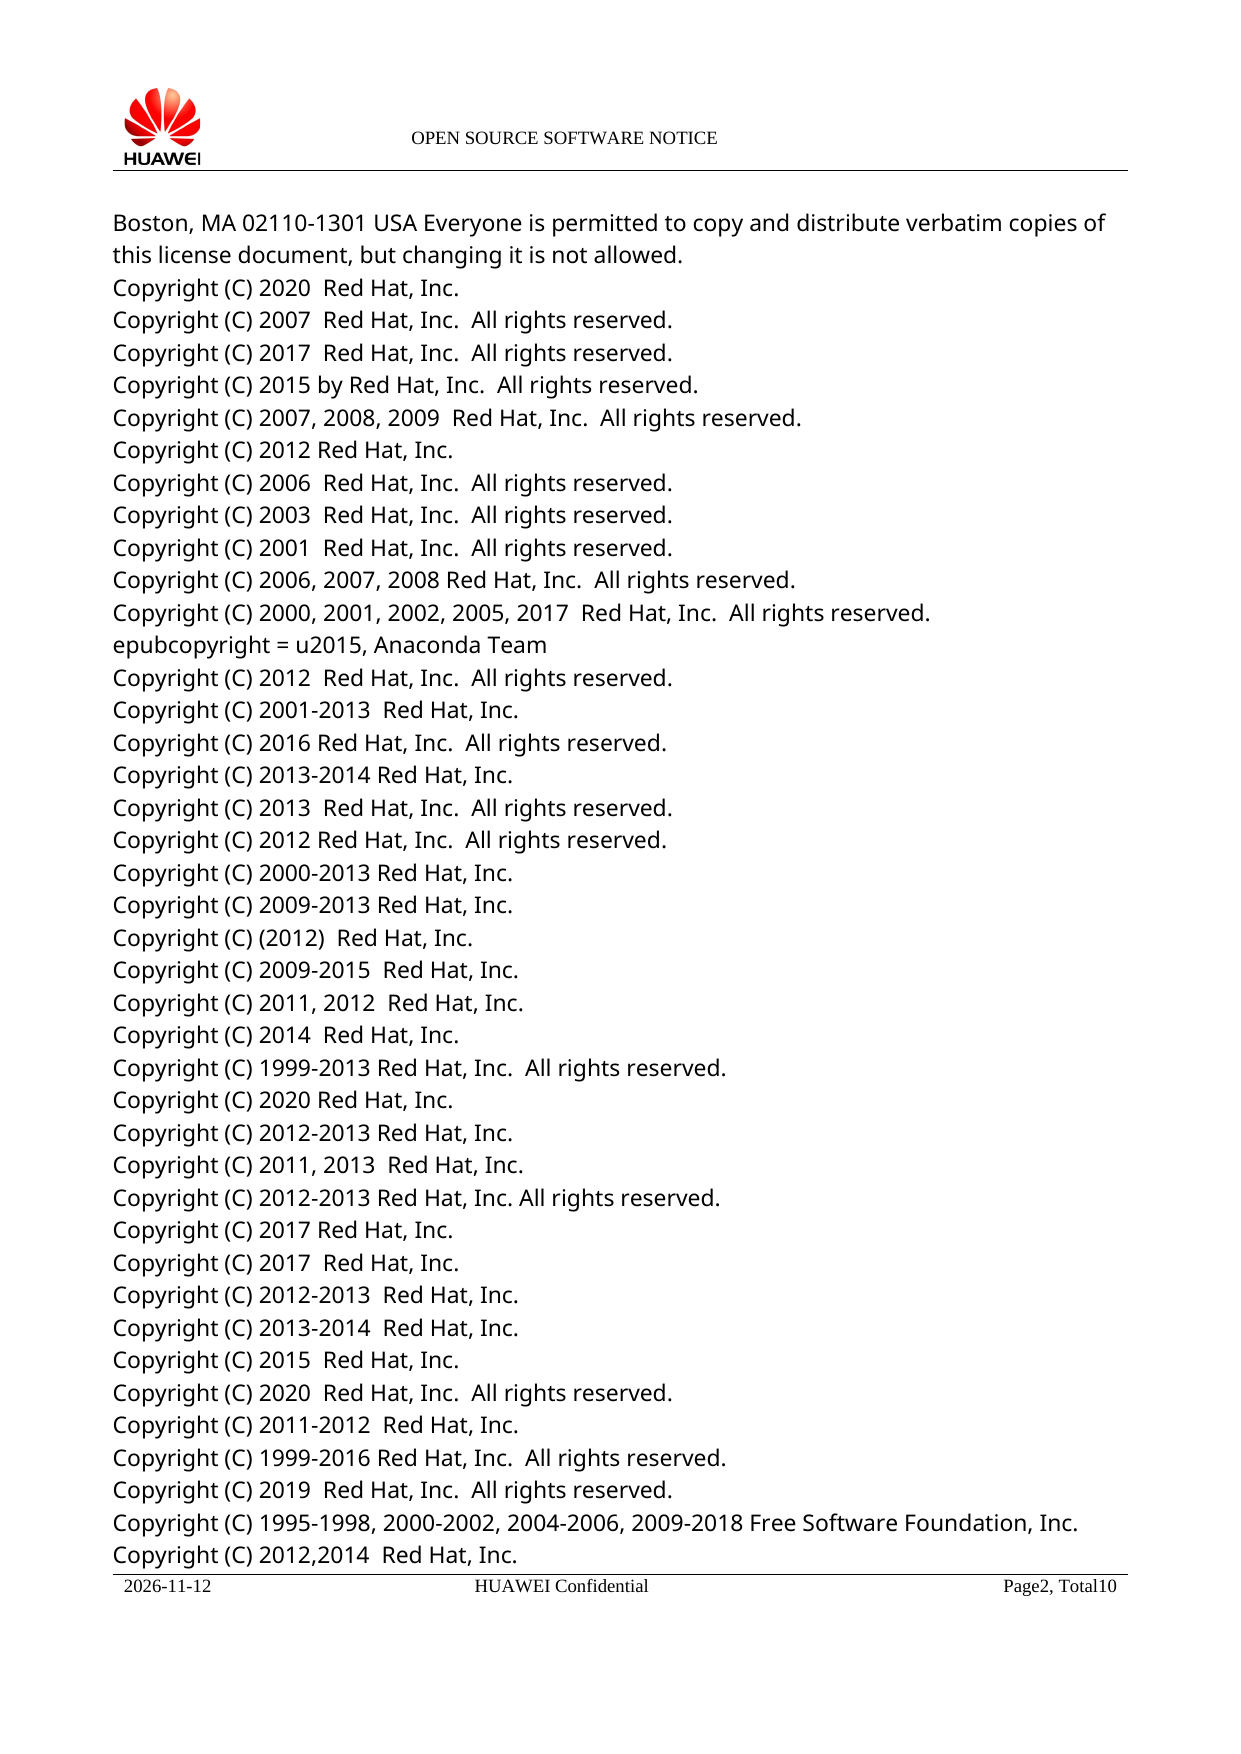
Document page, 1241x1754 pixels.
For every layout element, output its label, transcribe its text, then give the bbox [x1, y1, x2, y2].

picture [124, 88, 201, 165]
